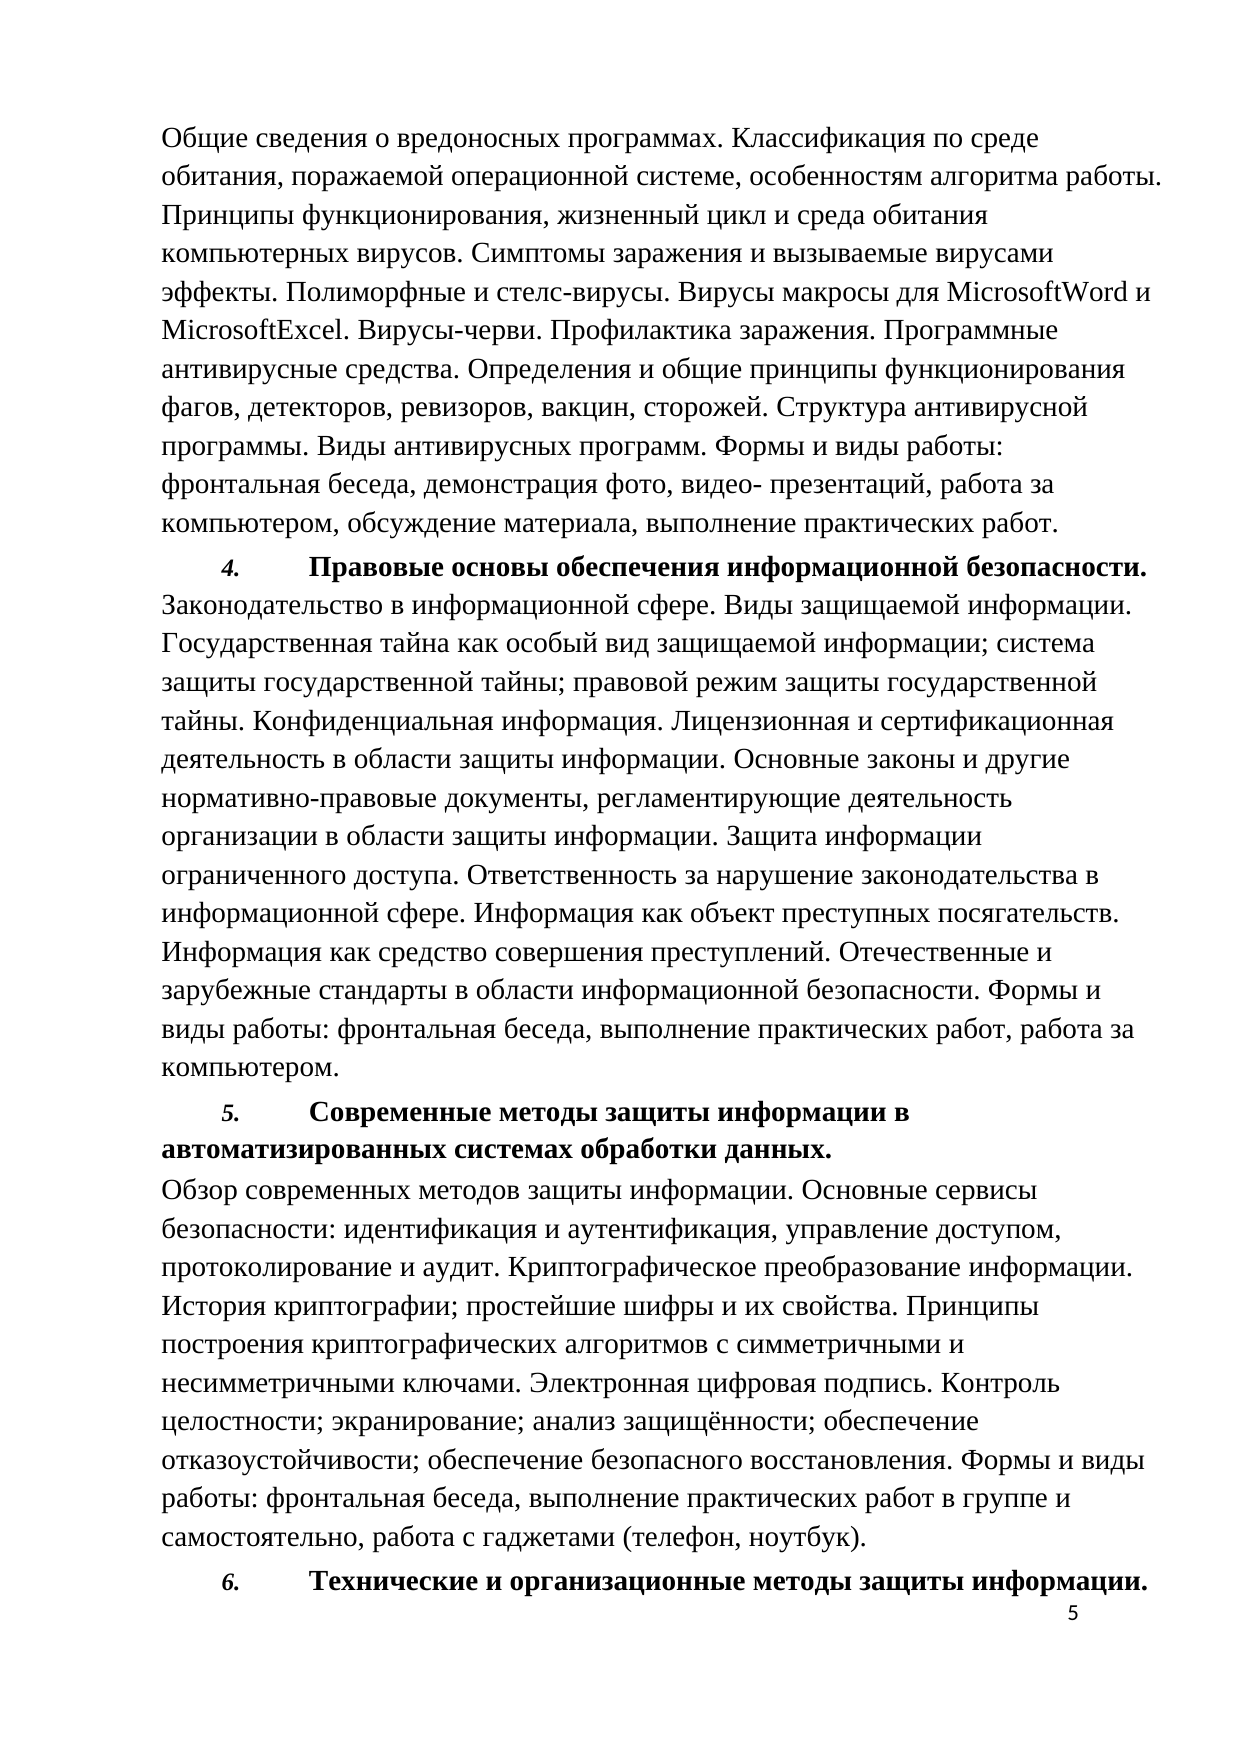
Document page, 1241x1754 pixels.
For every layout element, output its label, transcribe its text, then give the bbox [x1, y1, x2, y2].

list Технические и организационные методы защиты информации. [161, 1563, 1167, 1597]
list Современные методы защиты информации в автоматизированных системах обработки данных. [161, 1094, 1167, 1164]
text Общие сведения о вредоносных программах. Классификация по среде обитания, поражаемой операционной системе, особенностям алгоритма работы. Принципы функционирования, жизненный цикл и среда обитания компьютерных вирусов. Симптомы заражения и вызываемые вирусами эффекты. Полиморфные и стелс-вирусы. Вирусы макросы для MicrosoftWord и MicrosoftExcel. Вирусы-черви. Профилактика заражения. Программные антивирусные средства. Определения и общие принципы функционирования фагов, детекторов, ревизоров, вакцин, сторожей. Структура антивирусной программы. Виды антивирусных программ. Формы и виды работы: фронтальная беседа, демонстрация фото, видео- презентаций, работа за компьютером, обсуждение материала, выполнение практических работ. [161, 120, 1167, 539]
text Обзор современных методов защиты информации. Основные сервисы безопасности: идентификация и аутентификация, управление доступом, протоколирование и аудит. Криптографическое преобразование информации. История криптографии; простейшие шифры и их свойства. Принципы построения криптографических алгоритмов с симметричными и несимметричными ключами. Электронная цифровая подпись. Контроль целостности; экранирование; анализ защищённости; обеспечение отказоустойчивости; обеспечение безопасного восстановления. Формы и виды работы: фронтальная беседа, выполнение практических работ в группе и самостоятельно, работа с гаджетами (телефон, ноутбук). [161, 1172, 1167, 1553]
list Правовые основы обеспечения информационной безопасности. [161, 549, 1167, 583]
text Законодательство в информационной сфере. Виды защищаемой информации. Государственная тайна как особый вид защищаемой информации; система защиты государственной тайны; правовой режим защиты государственной тайны. Конфиденциальная информация. Лицензионная и сертификационная деятельность в области защиты информации. Основные законы и другие нормативно-правовые документы, регламентирующие деятельность организации в области защиты информации. Защита информации ограниченного доступа. Ответственность за нарушение законодательства в информационной сфере. Информация как объект преступных посягательств. Информация как средство совершения преступлений. Отечественные и зарубежные стандарты в области информационной безопасности. Формы и виды работы: фронтальная беседа, выполнение практических работ, работа за компьютером. [161, 587, 1167, 1083]
